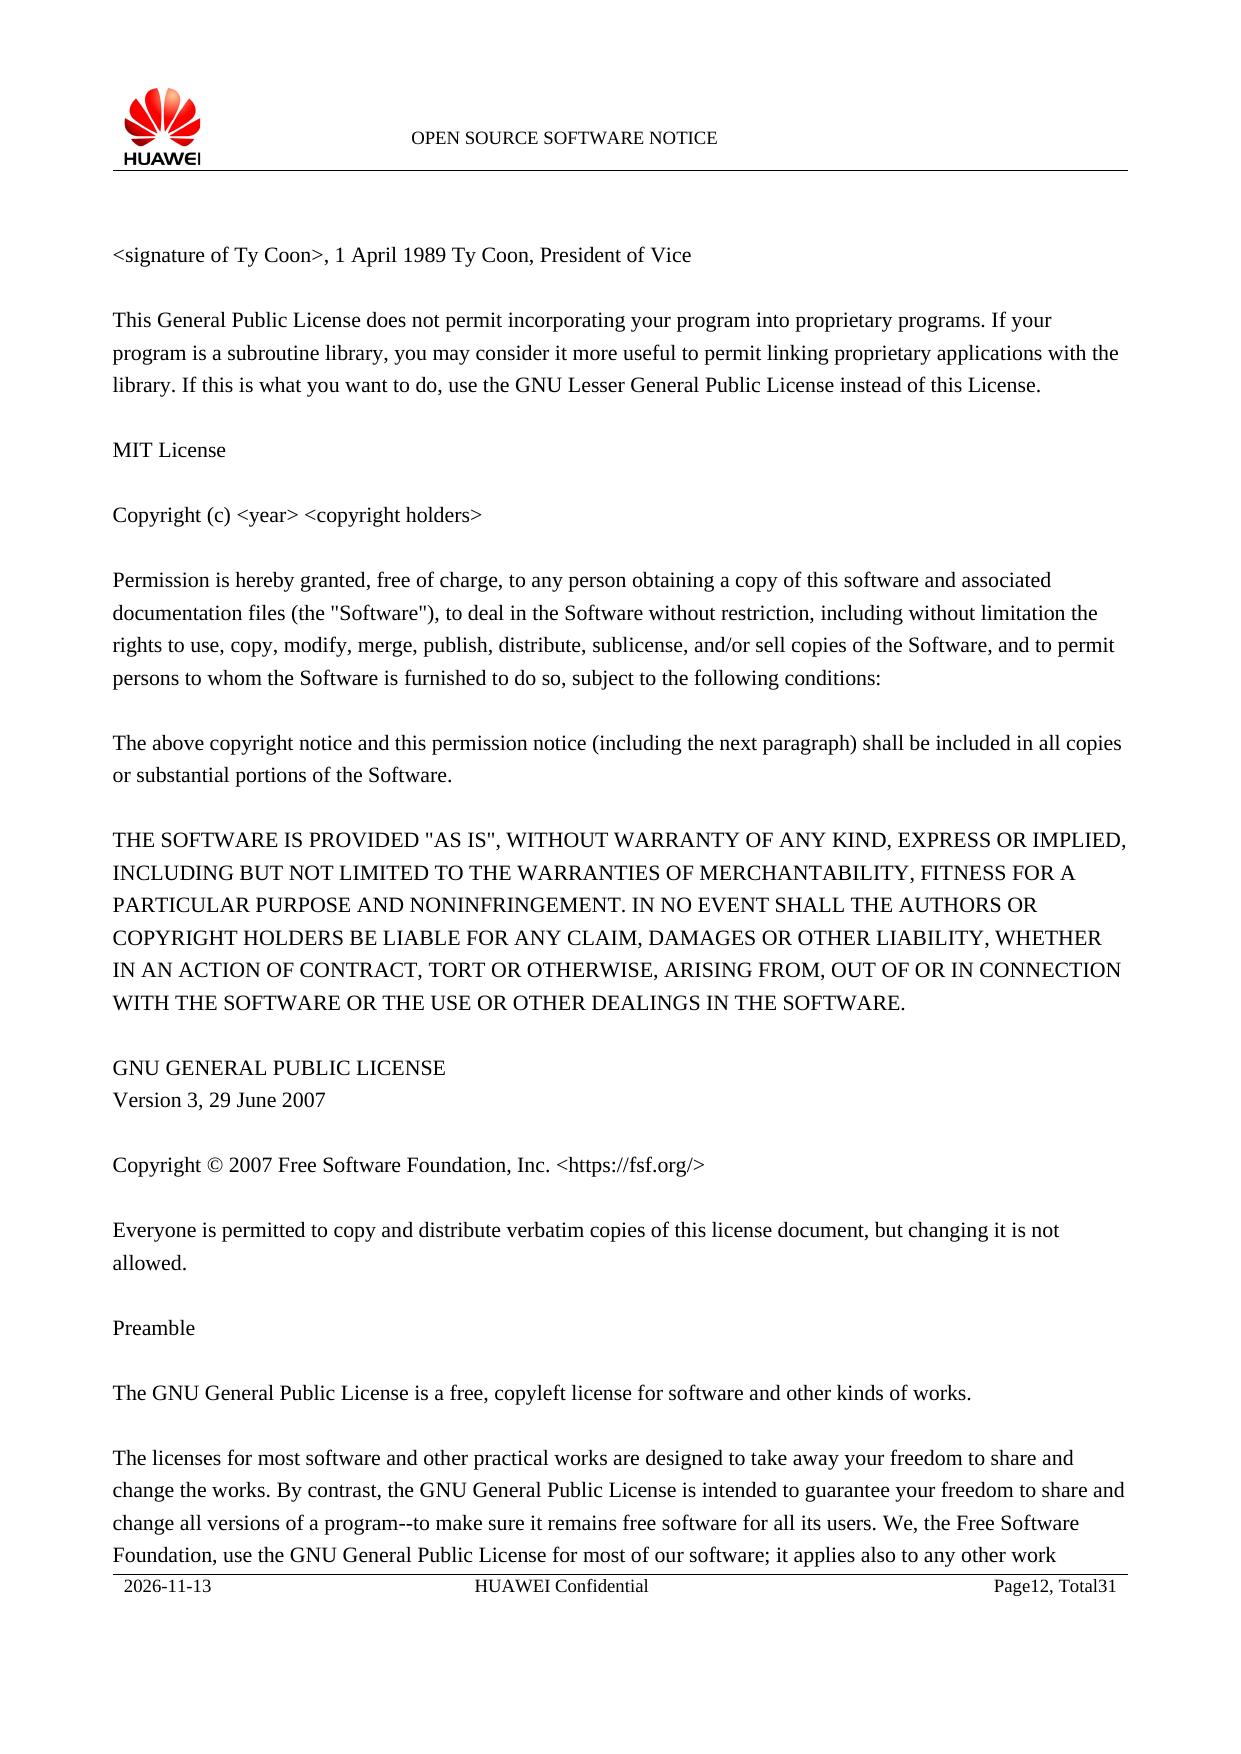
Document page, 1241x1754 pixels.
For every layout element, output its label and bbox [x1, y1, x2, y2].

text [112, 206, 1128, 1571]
picture [124, 88, 201, 165]
